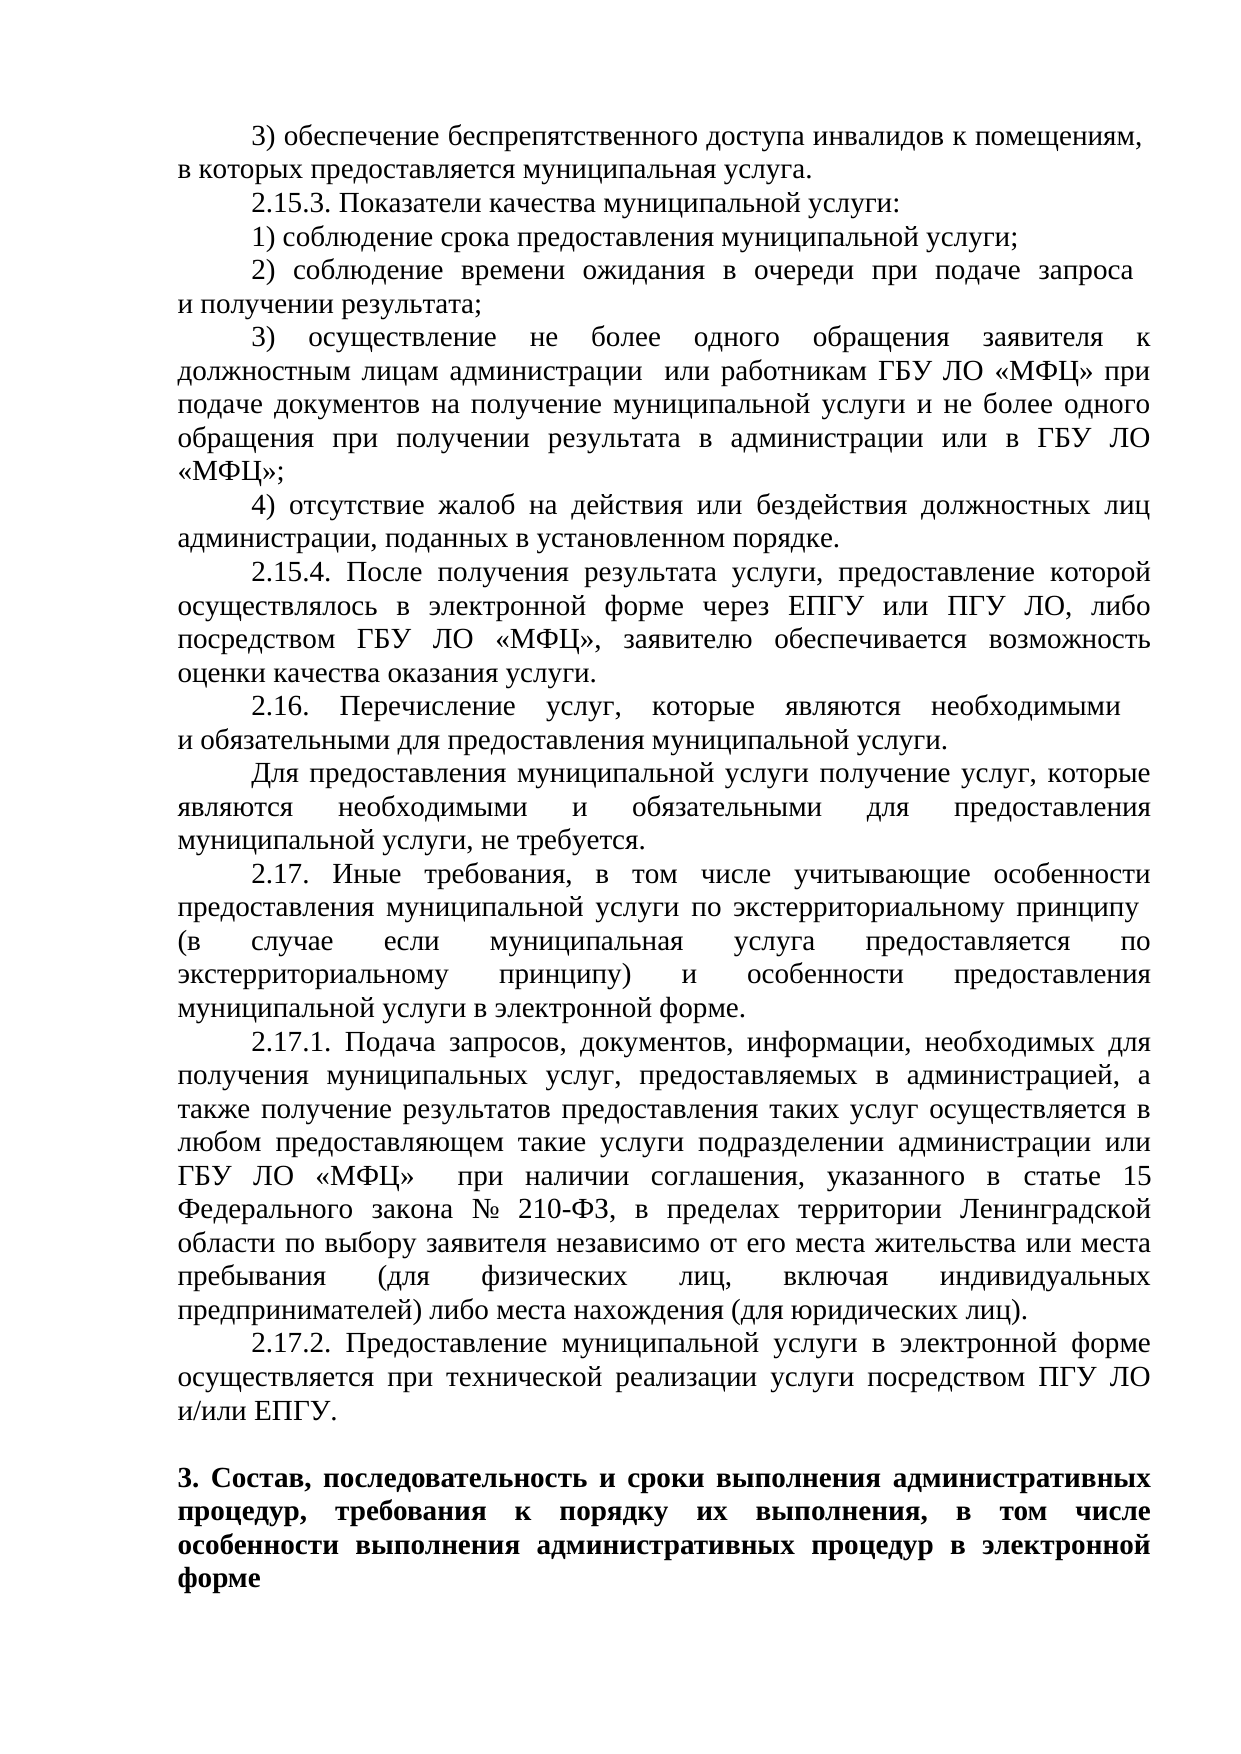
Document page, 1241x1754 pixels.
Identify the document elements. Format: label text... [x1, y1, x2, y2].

text 2.17.1. Подача запросов, документов, информации, необходимых для получения муниципальных услуг, предоставляемых в администрацией, а также получение результатов предоставления таких услуг осуществляется в любом предоставляющем такие услуги подразделении администрации или ГБУ ЛО «МФЦ» при наличии соглашения, указанного в статье 15 Федерального закона № 210-ФЗ, в пределах территории Ленинградской области по выбору заявителя независимо от его места жительства или места пребывания (для физических лиц, включая индивидуальных предпринимателей) либо места нахождения (для юридических лиц). [177, 1024, 1152, 1326]
text 4) отсутствие жалоб на действия или бездействия должностных лиц администрации, поданных в установленном порядке. [177, 487, 1152, 554]
text 3) обеспечение беспрепятственного доступа инвалидов к помещениям, в которых предоставляется муниципальная услуга. [177, 118, 1152, 185]
text 2.15.3. Показатели качества муниципальной услуги: [177, 185, 1152, 219]
text 3. Состав, последовательность и сроки выполнения административных процедур, требования к порядку их выполнения, в том числе особенности выполнения административных процедур в электронной форме [177, 1460, 1152, 1594]
text 2.15.4. После получения результата услуги, предоставление которой осуществлялось в электронной форме через ЕПГУ или ПГУ ЛО, либо посредством ГБУ ЛО «МФЦ», заявителю обеспечивается возможность оценки качества оказания услуги. [177, 554, 1152, 688]
text 1) соблюдение срока предоставления муниципальной услуги; [177, 219, 1152, 252]
text 2.16. Перечисление услуг, которые являются необходимыми и обязательными для предоставления муниципальной услуги. [177, 688, 1152, 755]
text 2) соблюдение времени ожидания в очереди при подаче запроса и получении результата; [177, 252, 1152, 319]
text 2.17.2. Предоставление муниципальной услуги в электронной форме осуществляется при технической реализации услуги посредством ПГУ ЛО и/или ЕПГУ. [177, 1326, 1152, 1426]
text 2.17. Иные требования, в том числе учитывающие особенности предоставления муниципальной услуги по экстерриториальному принципу (в случае если муниципальная услуга предоставляется по экстерриториальному принципу) и особенности предоставления муниципальной услуги в электронной форме. [177, 856, 1152, 1024]
text 3) осуществление не более одного обращения заявителя к должностным лицам администрации или работникам ГБУ ЛО «МФЦ» при подаче документов на получение муниципальной услуги и не более одного обращения при получении результата в администрации или в ГБУ ЛО «МФЦ»; [177, 319, 1152, 487]
text Для предоставления муниципальной услуги получение услуг, которые являются необходимыми и обязательными для предоставления муниципальной услуги, не требуется. [177, 755, 1152, 856]
